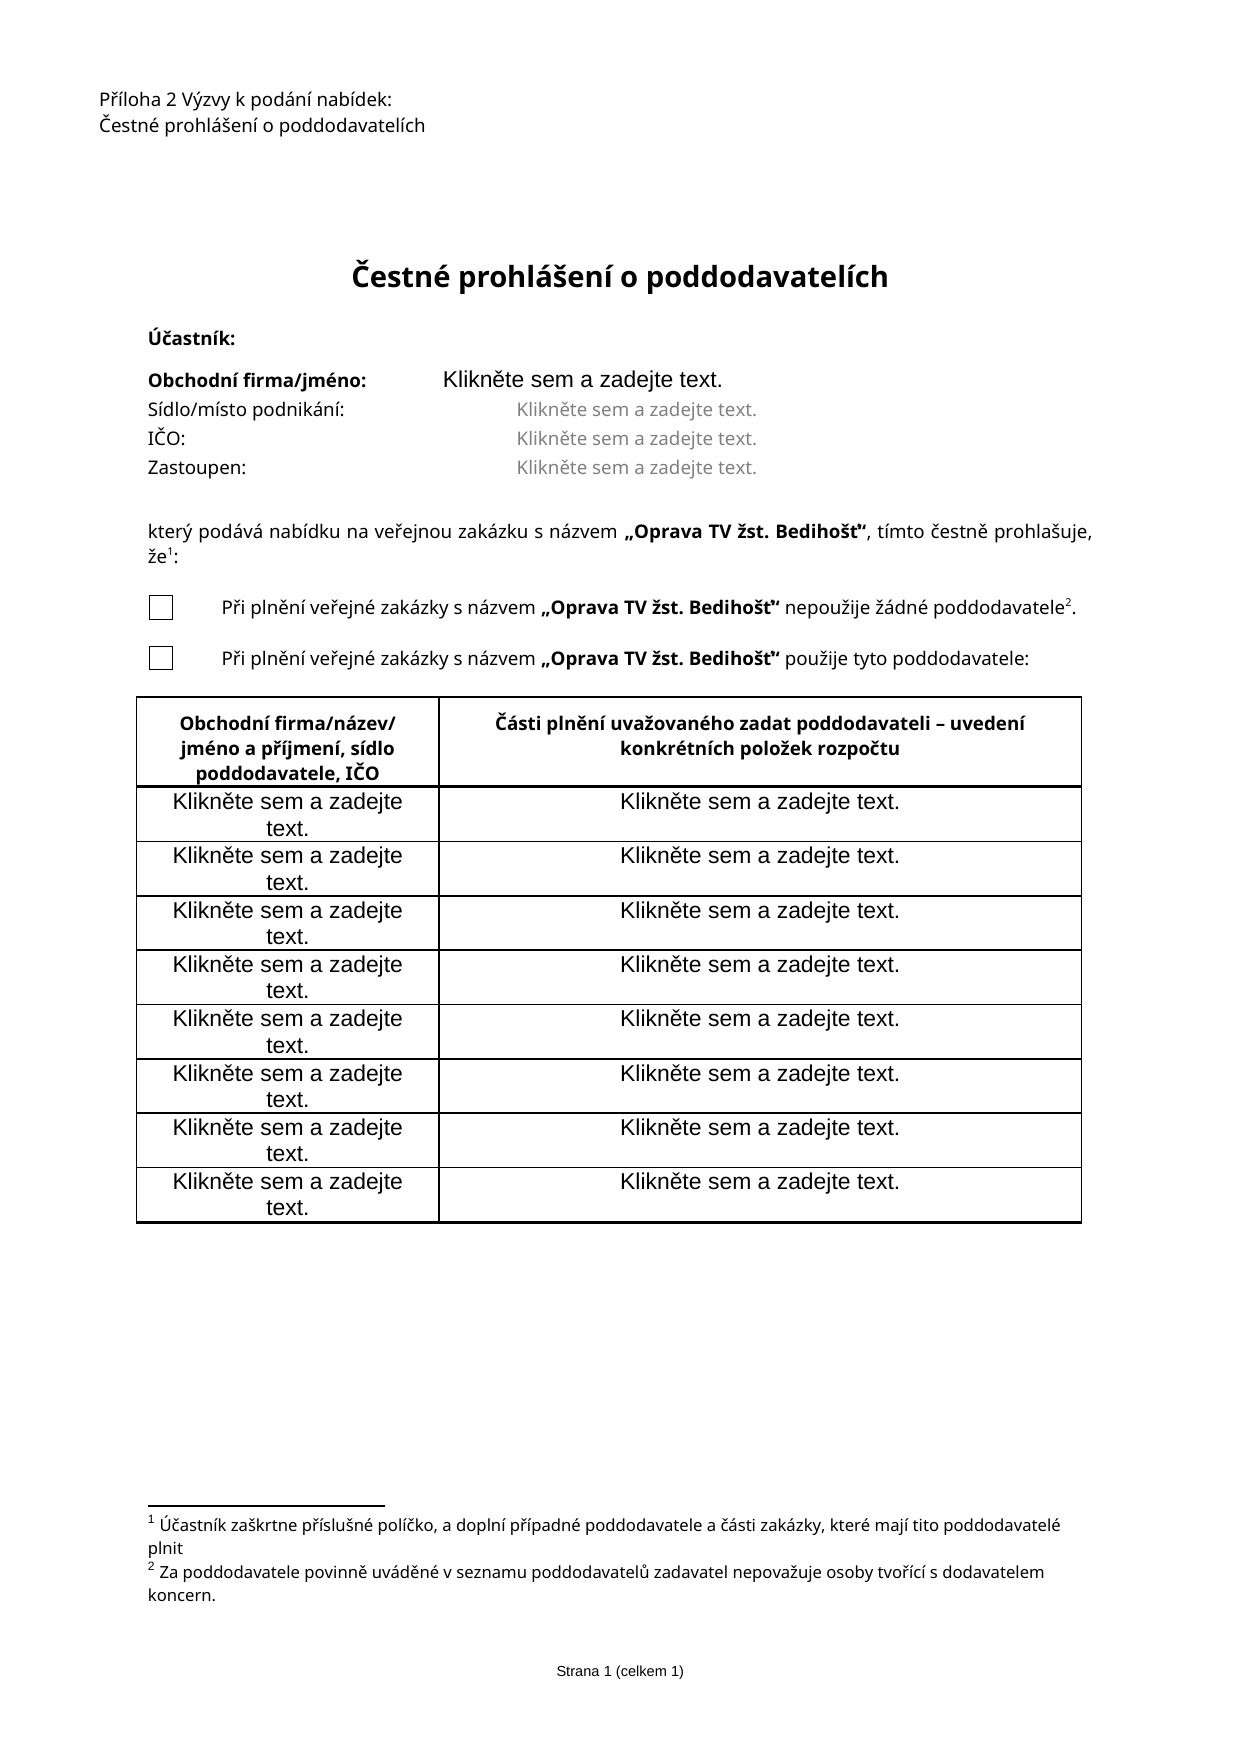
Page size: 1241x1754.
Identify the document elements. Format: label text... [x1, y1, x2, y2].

title Čestné prohlášení o poddodavatelích [148, 256, 1093, 296]
text Zastoupen: [148, 451, 1093, 480]
text Obchodní firma/jméno: [148, 364, 1093, 393]
text Účastník: [148, 321, 1093, 352]
text Sídlo/místo podnikání: [148, 393, 1093, 422]
text Při plnění veřejné zakázky s názvem „Oprava TV žst. Bedihošť“ použije tyto poddodavatele: [148, 645, 1093, 670]
table_header Části plnění uvažovaného zadat poddodavateli – uvedení konkrétních položek rozpočtu [440, 698, 1081, 785]
text IČO: [148, 422, 1093, 451]
text který podává nabídku na veřejnou zakázku s názvem „Oprava TV žst. Bedihošť“, tímto čestně prohlašuje, že: [148, 518, 1093, 569]
table_header Obchodní firma/název/ jméno a příjmení, sídlo poddodavatele, IČO [137, 698, 438, 785]
text Při plnění veřejné zakázky s názvem „Oprava TV žst. Bedihošť“ nepoužije žádné poddodavatele. [148, 594, 1093, 620]
